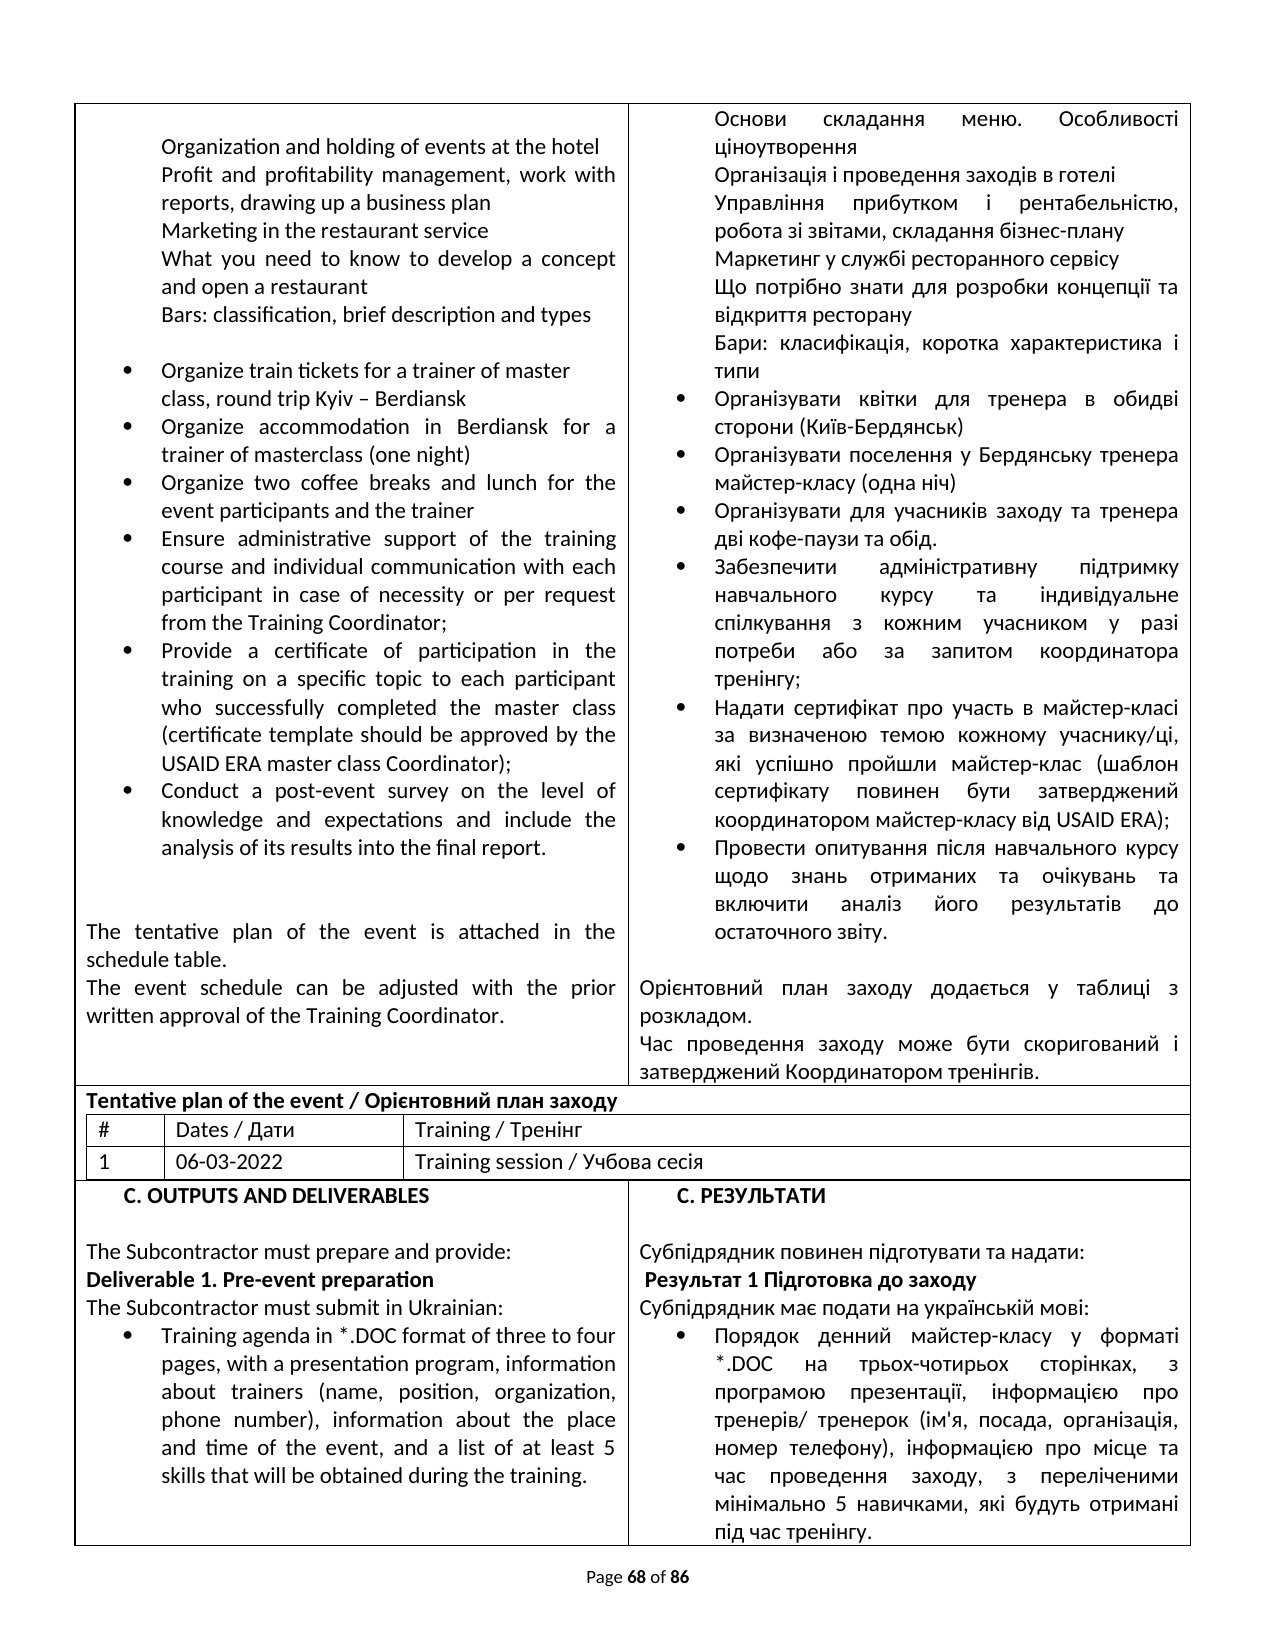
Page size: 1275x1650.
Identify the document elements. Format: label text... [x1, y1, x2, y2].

table_cell Tentative plan of the event / Орієнтовний план заходу [76, 1086, 1190, 1180]
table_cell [629, 104, 1190, 1085]
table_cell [76, 104, 628, 1085]
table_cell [76, 1181, 628, 1545]
